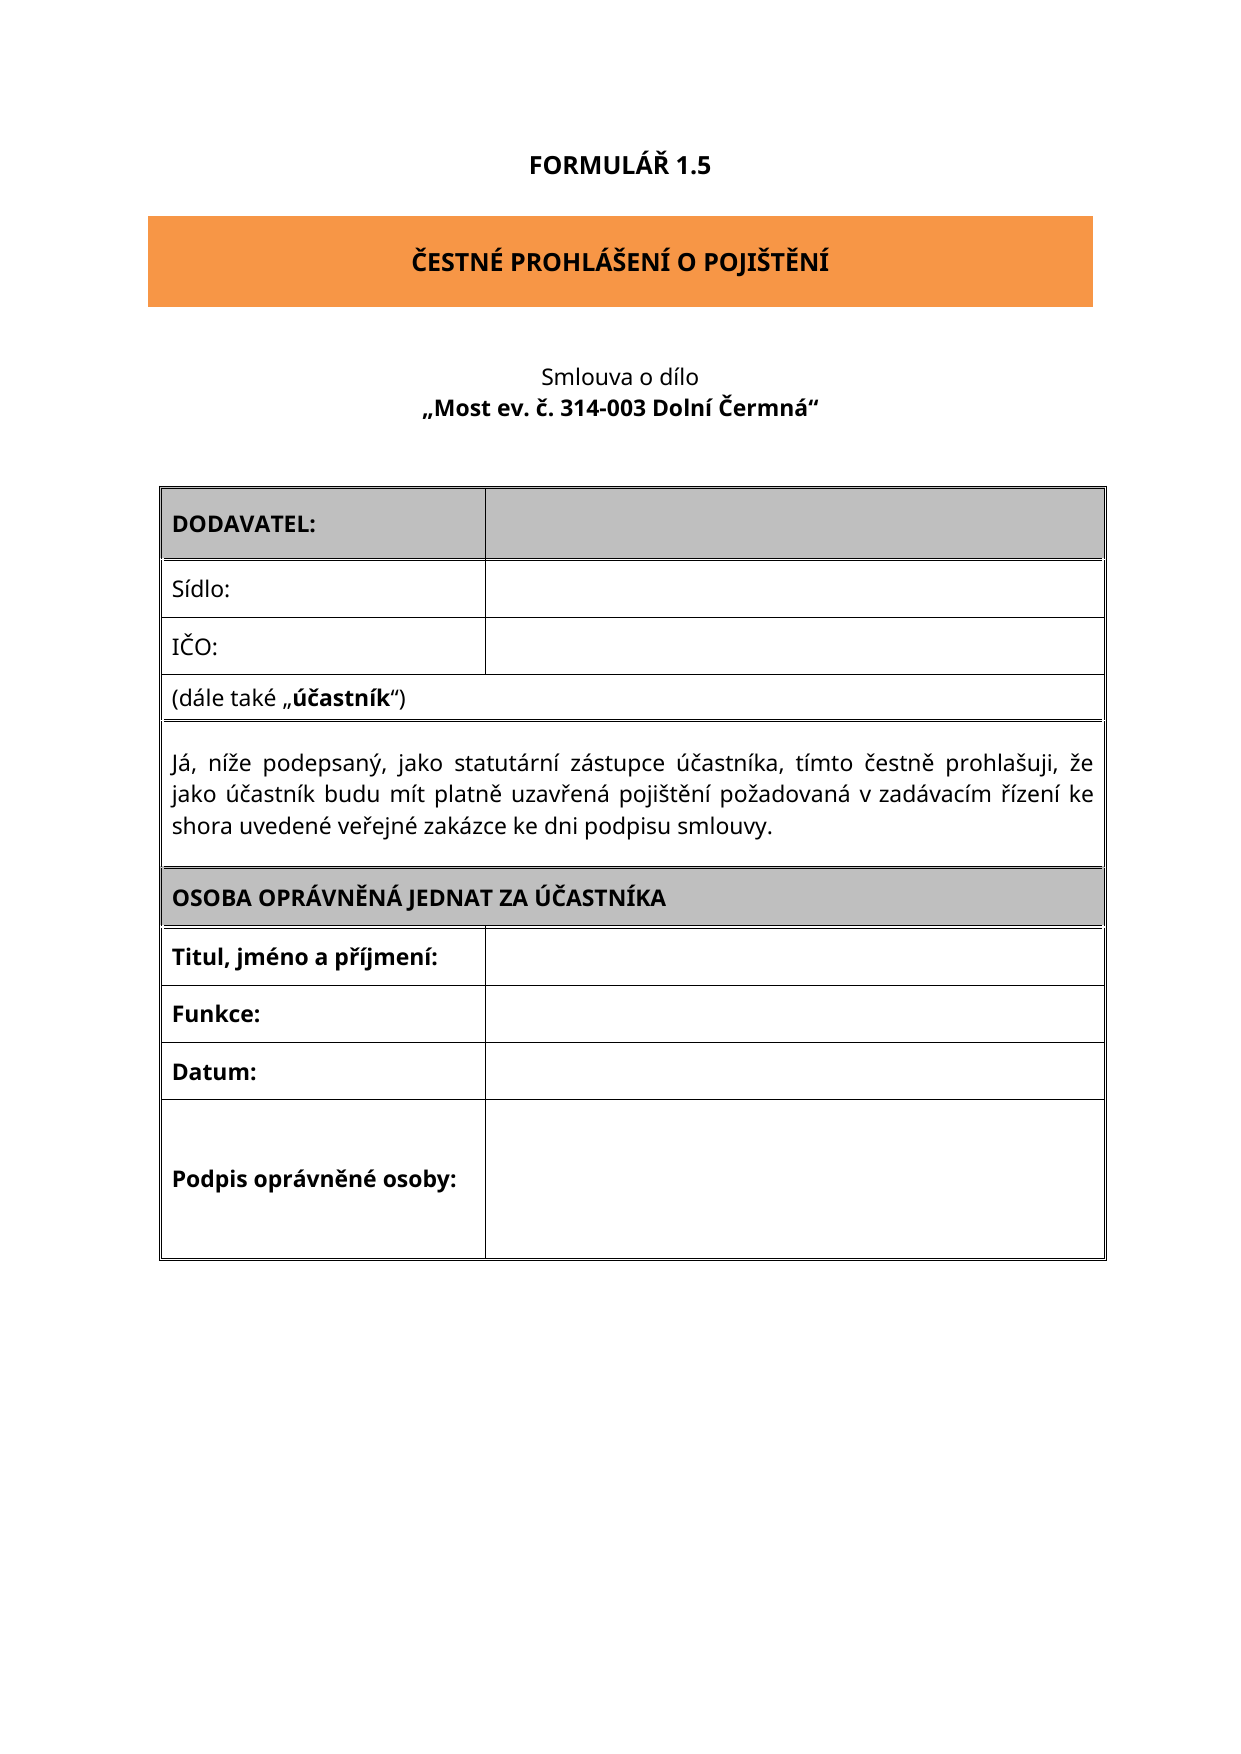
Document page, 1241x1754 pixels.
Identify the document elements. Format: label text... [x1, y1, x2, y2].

table_cell [486, 986, 1104, 1042]
table_cell Já, níže podepsaný, jako statutární zástupce účastníka, tímto čestně prohlašuji, že jako účastník budu mít platně uzavřená pojištění požadovaná v zadávacím řízení ke shora uvedené veřejné zakázce ke dni podpisu smlouvy. [160, 719, 1105, 866]
text Čestné prohlášení o pojištění [148, 244, 1093, 278]
text Smlouva o dílo [148, 361, 1093, 392]
table_cell Sídlo: [162, 558, 485, 617]
table_cell Podpis oprávněné osoby: [162, 1100, 485, 1258]
table_cell [486, 558, 1104, 617]
table_cell [486, 618, 1104, 674]
table_cell [486, 925, 1105, 985]
table_cell Titul, jméno a příjmení: [160, 925, 485, 985]
table_cell osoba oprávněná jednat za účastníka [160, 866, 1105, 925]
table_cell [486, 1043, 1104, 1099]
table_cell (dále také „účastník“) [162, 675, 1104, 719]
text „Most ev. č. 314-003 Dolní Čermná“ [148, 392, 1093, 423]
table_cell Datum: [162, 1043, 485, 1099]
text FORMULÁŘ 1.5 [148, 148, 1093, 182]
table_cell IČO: [162, 618, 485, 674]
table_cell Funkce: [162, 986, 485, 1042]
table_header [486, 489, 1104, 558]
table_cell [486, 1100, 1104, 1258]
table_header DODAVATEL: [162, 489, 485, 558]
